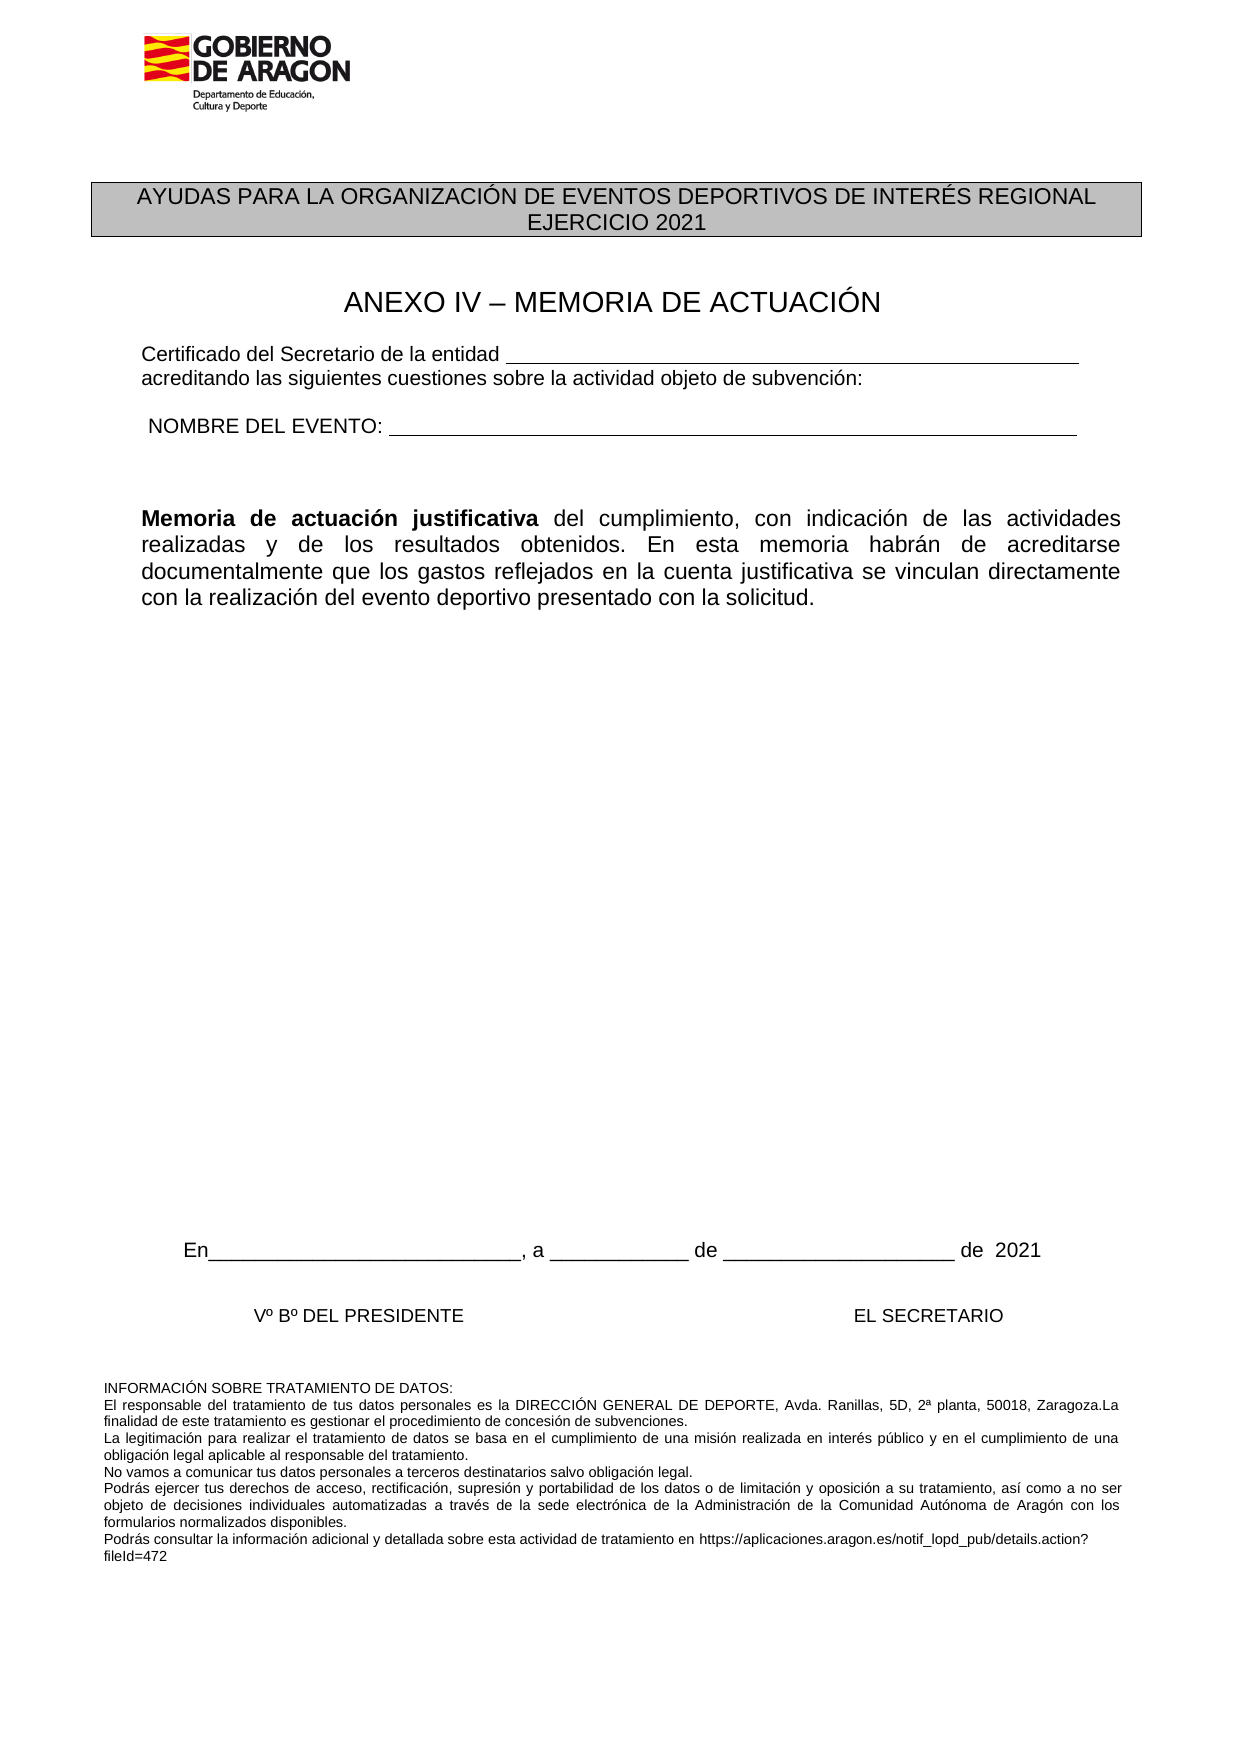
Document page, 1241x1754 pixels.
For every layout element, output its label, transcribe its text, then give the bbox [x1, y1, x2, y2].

list Vº Bº DEL PRESIDENTE EL SECRETARIO [103, 1305, 1122, 1327]
text La legitimación para realizar el tratamiento de datos se basa en el cumplimiento de una misión realizada en interés público y en el cumplimiento de una obligación legal aplicable al responsable del tratamiento. [103, 1430, 1122, 1463]
text No vamos a comunicar tus datos personales a terceros destinatarios salvo obligación legal. [103, 1463, 1122, 1480]
text Podrás ejercer tus derechos de acceso, rectificación, supresión y portabilidad de los datos o de limitación y oposición a su tratamiento, así como a no ser objeto de decisiones individuales automatizadas a través de la sede electrónica de la Administración de la Comunidad Autónoma de Aragón con los formularios normalizados disponibles. [103, 1480, 1122, 1530]
picture [142, 30, 350, 115]
text En___________________________, a ____________ de ____________________ de 2021 [103, 1238, 1122, 1262]
text NOMBRE DEL EVENTO: [148, 414, 1122, 438]
text El responsable del tratamiento de tus datos personales es la DIRECCIÓN GENERAL DE DEPORTE, Avda. Ranillas, 5D, 2ª planta, 50018, Zaragoza.La finalidad de este tratamiento es gestionar el procedimiento de concesión de subvenciones. [103, 1396, 1122, 1430]
text Memoria de actuación justificativa del cumplimiento, con indicación de las actividades realizadas y de los resultados obtenidos. En esta memoria habrán de acreditarse documentalmente que los gastos reflejados en la cuenta justificativa se vinculan directamente con la realización del evento deportivo presentado con la solicitud. [141, 505, 1122, 610]
text acreditando las siguientes cuestiones sobre la actividad objeto de subvención: [141, 366, 1122, 390]
text ANEXO IV – MEMORIA DE ACTUACIÓN [103, 284, 1122, 318]
text Podrás consultar la información adicional y detallada sobre esta actividad de tratamiento en https://aplicaciones.aragon.es/notif_lopd_pub/details.action?fileId=472 [103, 1530, 1122, 1564]
text Certificado del Secretario de la entidad [141, 342, 1122, 366]
table_header AYUDAS PARA LA ORGANIZACIÓN DE EVENTOS DEPORTIVOS DE INTERÉS REGIONAL EJERCICIO 2021 [92, 183, 1141, 236]
text INFORMACIÓN SOBRE TRATAMIENTO DE DATOS: [103, 1379, 1122, 1396]
